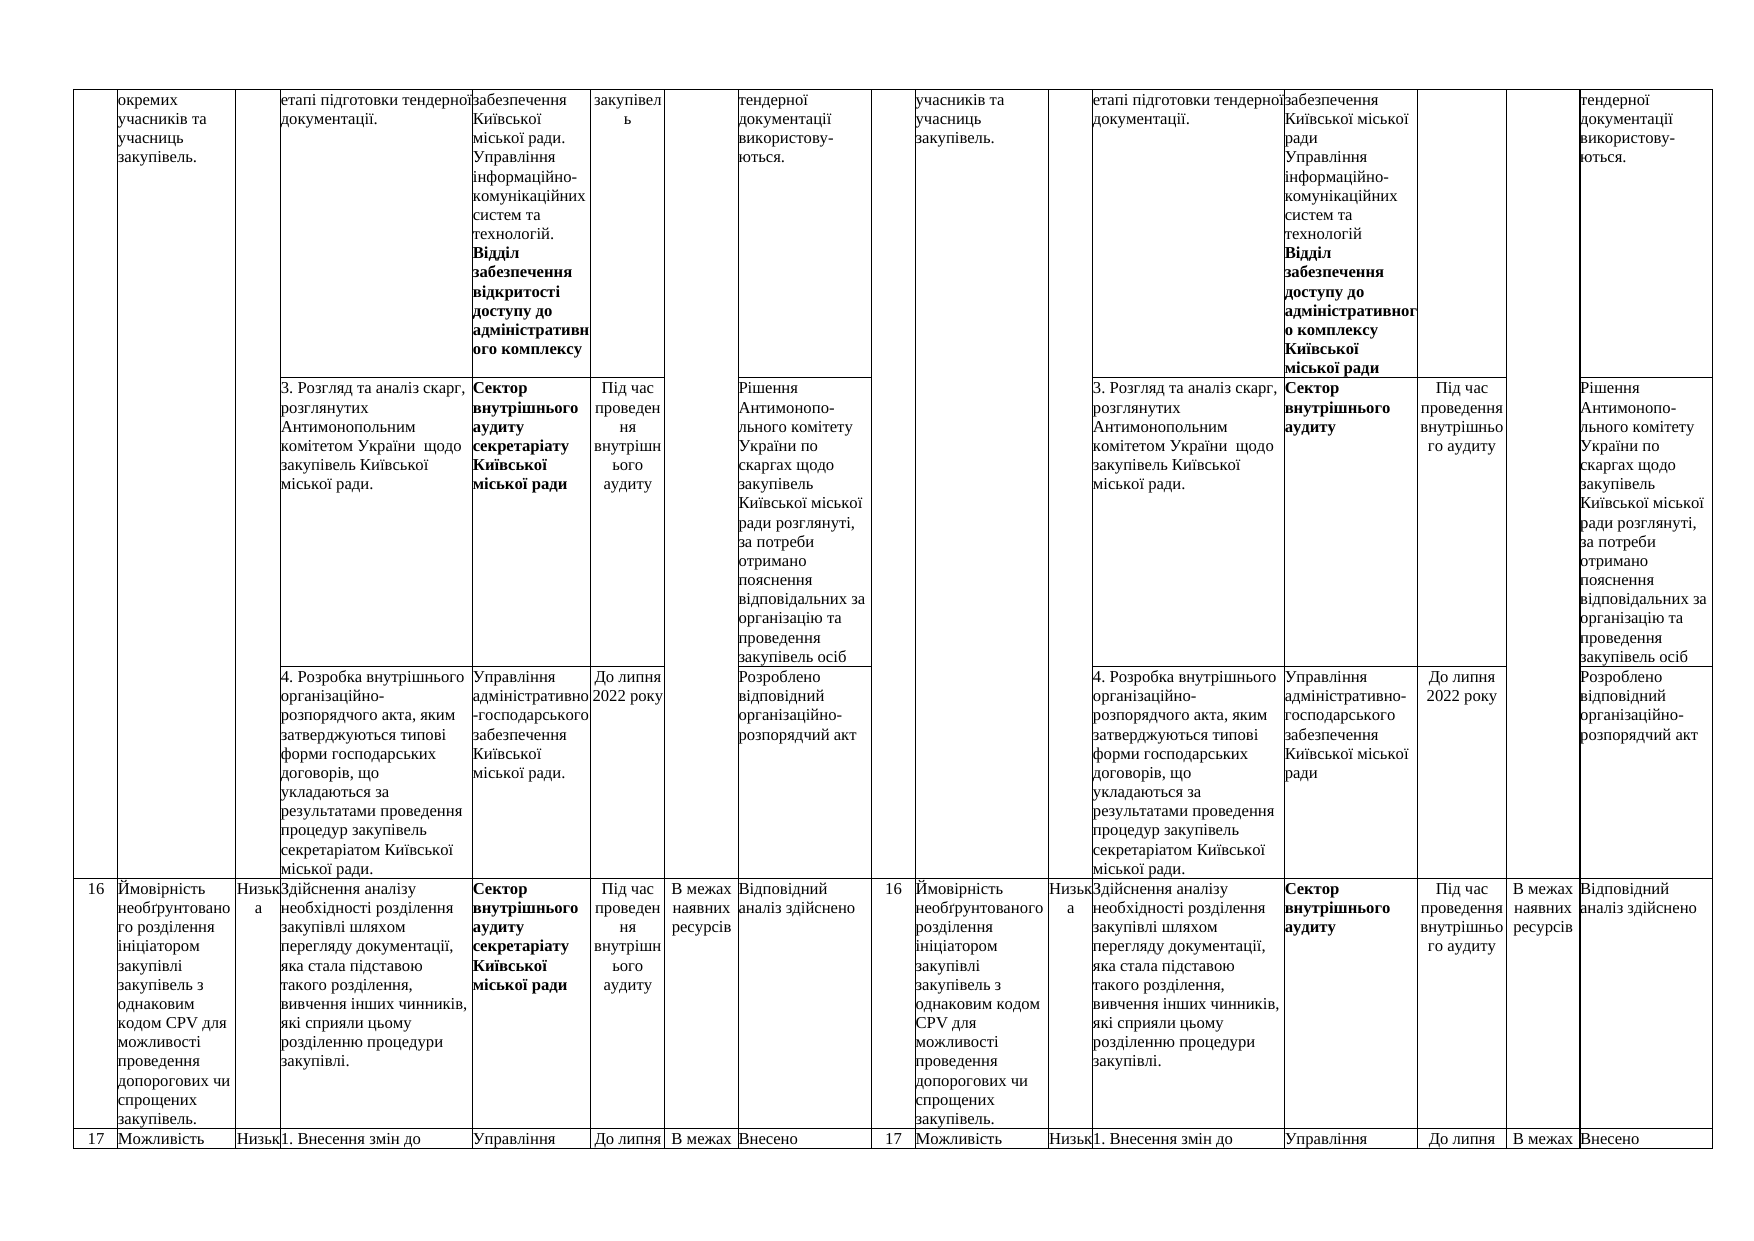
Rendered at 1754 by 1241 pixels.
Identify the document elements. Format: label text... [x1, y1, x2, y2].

table_cell До липня 2022 року [591, 667, 664, 878]
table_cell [1581, 1129, 1712, 1148]
table_cell До липня 2022 року [591, 1129, 664, 1148]
table_cell Рішення Антимонопо-льного комітету України по скаргах щодо закупівель Київської міської ради розглянуті, за потреби отримано пояснення відповідальних за організацію та проведення закупівель осіб [1581, 378, 1712, 666]
table_cell Під час проведення внутрішнього аудиту [591, 378, 664, 666]
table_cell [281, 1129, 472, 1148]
table_cell 3. Розгляд та аналіз скарг, розглянутих Антимонопольним комітетом України щодо закупівель Київської міської ради. [1093, 378, 1284, 666]
table_cell Низька [236, 1129, 280, 1148]
table_cell Управління адміністративно-господарського забезпечення Київської міської ради. [473, 667, 590, 878]
table_cell Сектор внутрішнього аудиту [1285, 879, 1417, 1128]
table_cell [739, 1129, 871, 1148]
table_cell Відповідний аналіз здійснено [739, 879, 871, 1128]
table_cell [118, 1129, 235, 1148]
table_cell Здійснення аналізу необхідності розділення закупівлі шляхом перегляду документації, яка стала підставою такого розділення, вивчення інших чинників, які сприяли цьому розділенню процедури закупівлі. [1093, 879, 1284, 1128]
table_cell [473, 1129, 590, 1148]
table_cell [1093, 90, 1284, 377]
table_cell Сектор внутрішнього аудиту секретаріату Київської міської ради [473, 879, 590, 1128]
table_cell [1507, 1129, 1579, 1148]
table_cell Рішення Антимонопо-льного комітету України по скаргах щодо закупівель Київської міської ради розглянуті, за потреби отримано пояснення відповідальних за організацію та проведення закупівель осіб [739, 378, 871, 666]
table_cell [473, 90, 590, 377]
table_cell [1285, 90, 1417, 377]
table_cell Під час проведення внутрішнього аудиту [1418, 879, 1506, 1128]
table_cell Під час проведення внутрішнього аудиту [1418, 378, 1506, 666]
table_cell В межах наявних ресурсів [1507, 879, 1579, 1128]
table_cell 4. Розробка внутрішнього організаційно-розпорядчого акта, яким затверджуються типові форми господарських договорів, що укладаються за результатами проведення процедур закупівель секретаріатом Київської міської ради. [1093, 667, 1284, 878]
table_cell 3. Розгляд та аналіз скарг, розглянутих Антимонопольним комітетом України щодо закупівель Київської міської ради. [281, 378, 472, 666]
table_cell 17 [74, 1129, 117, 1148]
table_cell Розроблено відповідний організаційно-розпорядчий акт [1581, 667, 1712, 878]
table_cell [591, 90, 664, 377]
table_cell 16 [74, 879, 117, 1128]
table_cell Низька [236, 879, 280, 1128]
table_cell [281, 90, 472, 377]
table_cell В межах наявних ресурсів [665, 879, 738, 1128]
table_cell 4. Розробка внутрішнього організаційно-розпорядчого акта, яким затверджуються типові форми господарських договорів, що укладаються за результатами проведення процедур закупівель секретаріатом Київської міської ради. [281, 667, 472, 878]
table_cell Здійснення аналізу необхідності розділення закупівлі шляхом перегляду документації, яка стала підставою такого розділення, вивчення інших чинників, які сприяли цьому розділенню процедури закупівлі. [281, 879, 472, 1128]
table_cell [1285, 1129, 1417, 1148]
table_cell Ймовірність необґрунтованого розділення ініціатором закупівлі закупівель з однаковим кодом CPV для можливості проведення допорогових чи спрощених закупівель. [118, 879, 235, 1128]
table_cell 16 [872, 879, 915, 1128]
table_cell Розроблено відповідний організаційно-розпорядчий акт [739, 667, 871, 878]
table_cell Ймовірність необґрунтованого розділення ініціатором закупівлі закупівель з однаковим кодом CPV для можливості проведення допорогових чи спрощених закупівель. [916, 879, 1048, 1128]
table_cell Під час проведення внутрішнього аудиту [591, 879, 664, 1128]
table_cell Низька [1049, 1129, 1092, 1148]
table_cell Сектор внутрішнього аудиту [1285, 378, 1417, 666]
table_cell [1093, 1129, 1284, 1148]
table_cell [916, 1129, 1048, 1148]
table_cell Управління адміністративно-господарського забезпечення Київської міської ради [1285, 667, 1417, 878]
table_cell До липня 2022 року [1418, 1129, 1506, 1148]
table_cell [1418, 90, 1506, 377]
table_cell Відповідний аналіз здійснено [1581, 879, 1712, 1128]
table_cell Низька [1049, 879, 1092, 1128]
table_cell До липня 2022 року [1418, 667, 1506, 878]
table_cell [665, 1129, 738, 1148]
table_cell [739, 90, 871, 377]
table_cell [1581, 90, 1712, 377]
table_cell Сектор внутрішнього аудиту секретаріату Київської міської ради [473, 378, 590, 666]
table_cell 17 [872, 1129, 915, 1148]
